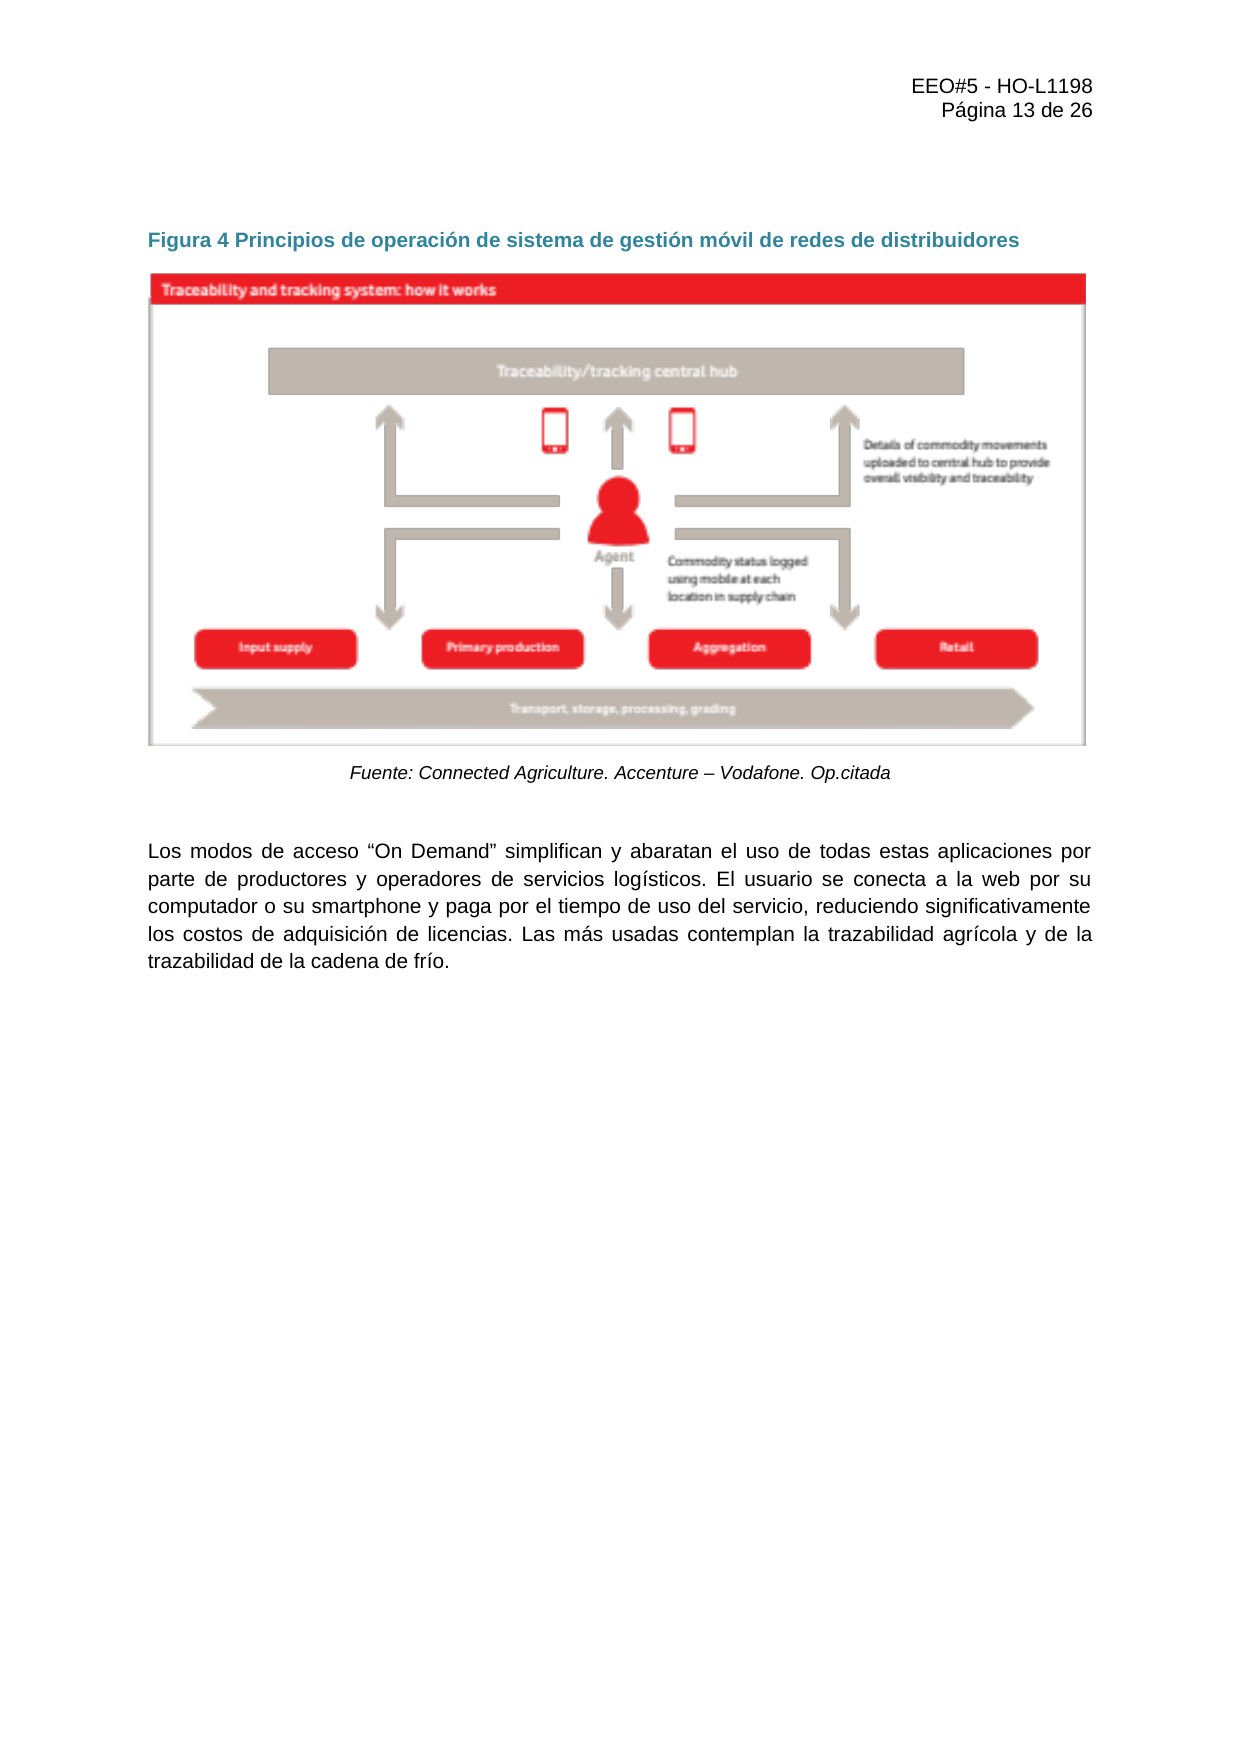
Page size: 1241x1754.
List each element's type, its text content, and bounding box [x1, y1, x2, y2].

text Fuente: Connected Agriculture. Accenture – Vodafone. Op.citada [148, 762, 1093, 783]
text Los modos de acceso “On Demand” simplifican y abaratan el uso de todas estas aplicaciones por parte de productores y operadores de servicios logísticos. El usuario se conecta a la web por su computador o su smartphone y paga por el tiempo de uso del servicio, reduciendo significativamente los costos de adquisición de licencias. Las más usadas contemplan la trazabilidad agrícola y de la trazabilidad de la cadena de frío. [148, 839, 1093, 973]
text Figura 4 Principios de operación de sistema de gestión móvil de redes de distribuidores [148, 228, 1093, 252]
